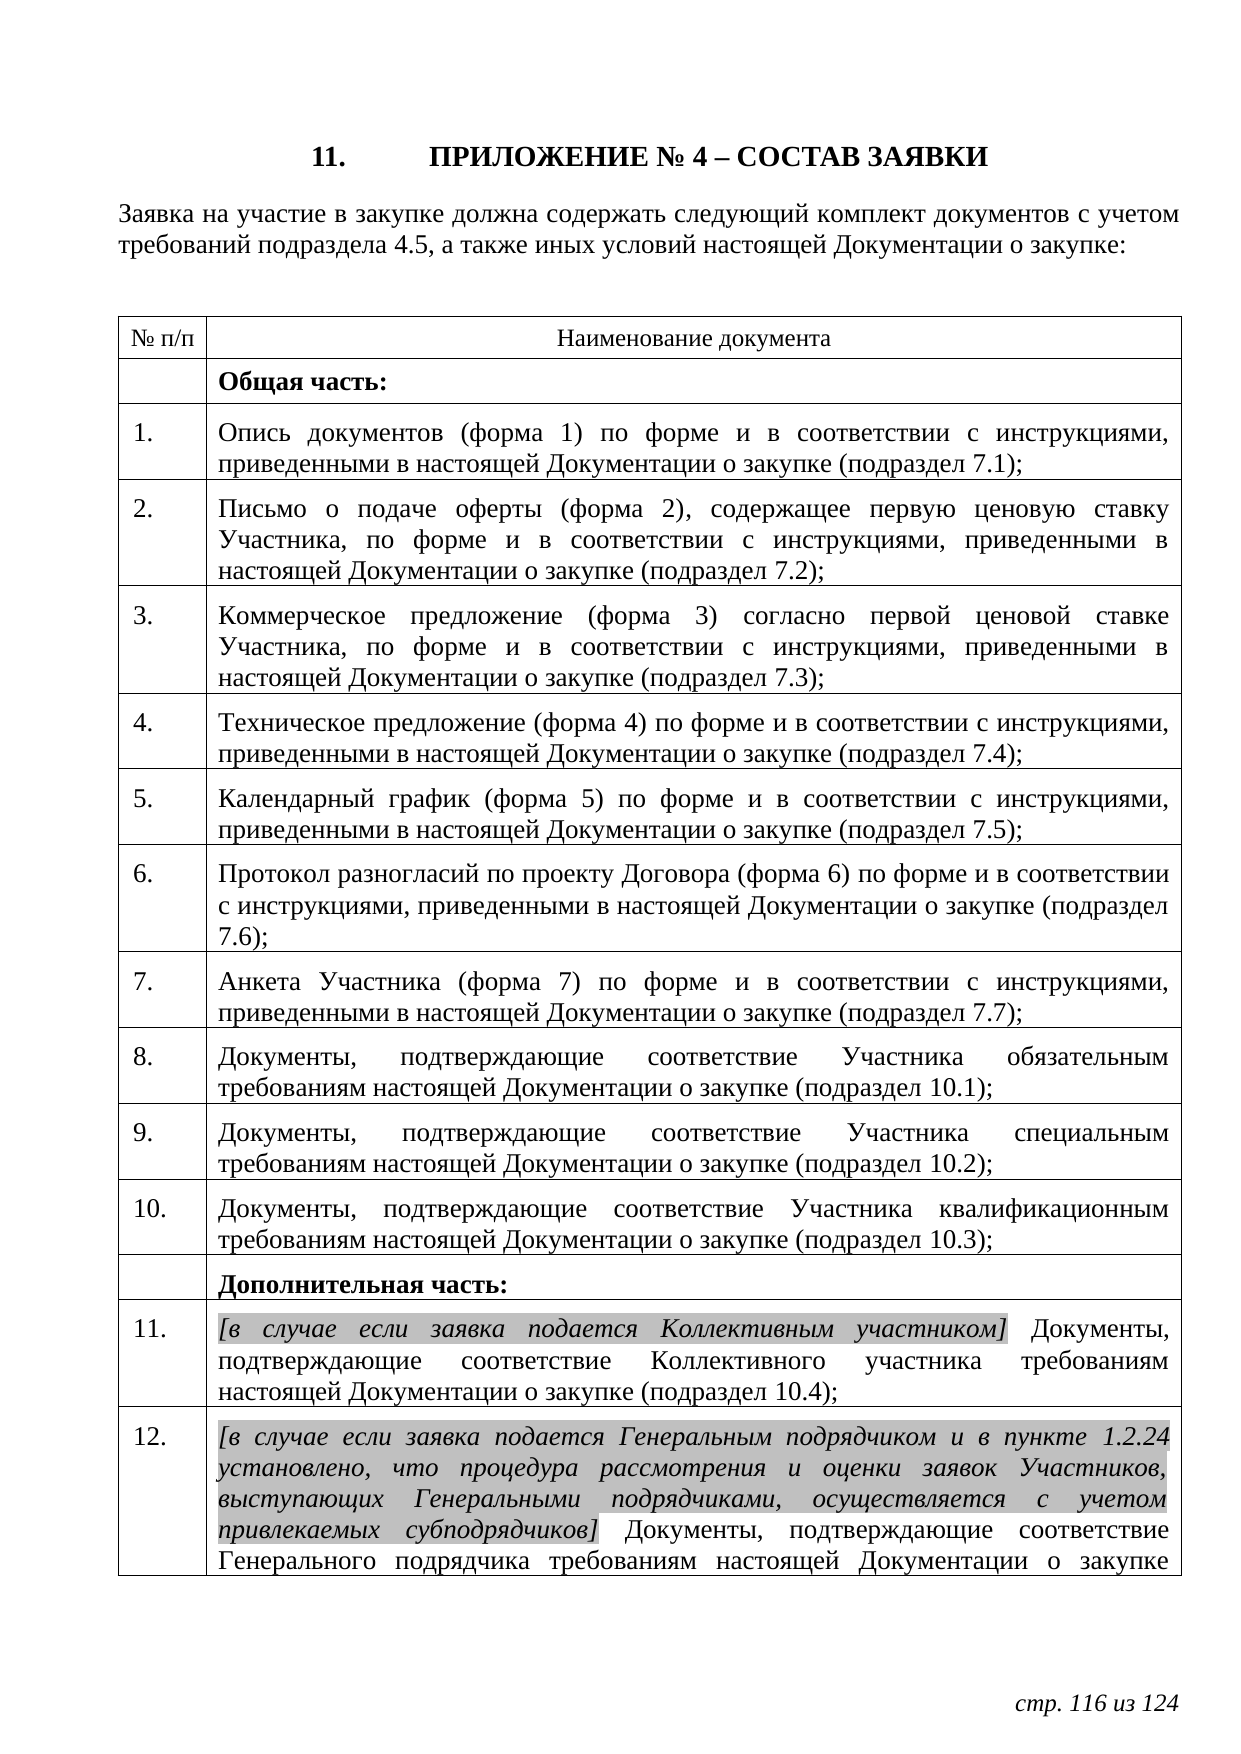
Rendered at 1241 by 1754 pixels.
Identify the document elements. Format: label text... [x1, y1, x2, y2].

table_cell [119, 769, 206, 844]
table_cell Документы, подтверждающие соответствие Участника обязательным требованиям настоящей Документации о закупке (подраздел 10.1); [207, 1028, 1181, 1103]
table_cell [119, 1104, 206, 1178]
table_cell [119, 694, 206, 768]
table_cell Календарный график (форма 5) по форме и в соответствии с инструкциями, приведенными в настоящей Документации о закупке (подраздел 7.5); [207, 769, 1181, 844]
table_cell [119, 845, 206, 951]
table_cell Техническое предложение (форма 4) по форме и в соответствии с инструкциями, приведенными в настоящей Документации о закупке (подраздел 7.4); [207, 694, 1181, 768]
table_cell [119, 359, 206, 403]
table_cell Коммерческое предложение (форма 3) согласно первой ценовой ставке Участника, по форме и в соответствии с инструкциями, приведенными в настоящей Документации о закупке (подраздел 7.3); [207, 586, 1181, 692]
table_header Наименование документа [207, 317, 1181, 358]
table_cell [119, 952, 206, 1027]
table_cell [119, 1028, 206, 1103]
table_cell [119, 1300, 206, 1406]
table_cell Опись документов (форма 1) по форме и в соответствии с инструкциями, приведенными в настоящей Документации о закупке (подраздел 7.1); [207, 404, 1181, 478]
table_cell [207, 1407, 1181, 1575]
table_cell Документы, подтверждающие соответствие Участника квалификационным требованиям настоящей Документации о закупке (подраздел 10.3); [207, 1180, 1181, 1254]
table_cell [119, 1255, 206, 1299]
table_cell [в случае если заявка подается Коллективным участником] Документы, подтверждающие соответствие Коллективного участника требованиям настоящей Документации о закупке (подраздел 10.4); [207, 1300, 1181, 1406]
table_cell [119, 404, 206, 478]
table_cell Дополнительная часть: [207, 1255, 1181, 1299]
table_cell Анкета Участника (форма 7) по форме и в соответствии с инструкциями, приведенными в настоящей Документации о закупке (подраздел 7.7); [207, 952, 1181, 1027]
list Заявка на участие в закупке должна содержать следующий комплект документов с учетом требований подраздела 4.5, а также иных условий настоящей Документации о закупке: [118, 197, 1181, 259]
table_cell [119, 480, 206, 585]
table_cell [119, 1180, 206, 1254]
subtitle ПРИЛОЖЕНИЕ № 4 – СОСТАВ ЗАЯВКИ [118, 139, 1181, 172]
table_cell Общая часть: [207, 359, 1181, 403]
table_cell [119, 1407, 206, 1575]
table_cell Документы, подтверждающие соответствие Участника специальным требованиям настоящей Документации о закупке (подраздел 10.2); [207, 1104, 1181, 1178]
table_header № п/п [119, 317, 206, 358]
table_cell [119, 586, 206, 692]
table_cell Письмо о подаче оферты (форма 2), содержащее первую ценовую ставку Участника, по форме и в соответствии с инструкциями, приведенными в настоящей Документации о закупке (подраздел 7.2); [207, 480, 1181, 585]
table_cell Протокол разногласий по проекту Договора (форма 6) по форме и в соответствии с инструкциями, приведенными в настоящей Документации о закупке (подраздел 7.6); [207, 845, 1181, 951]
